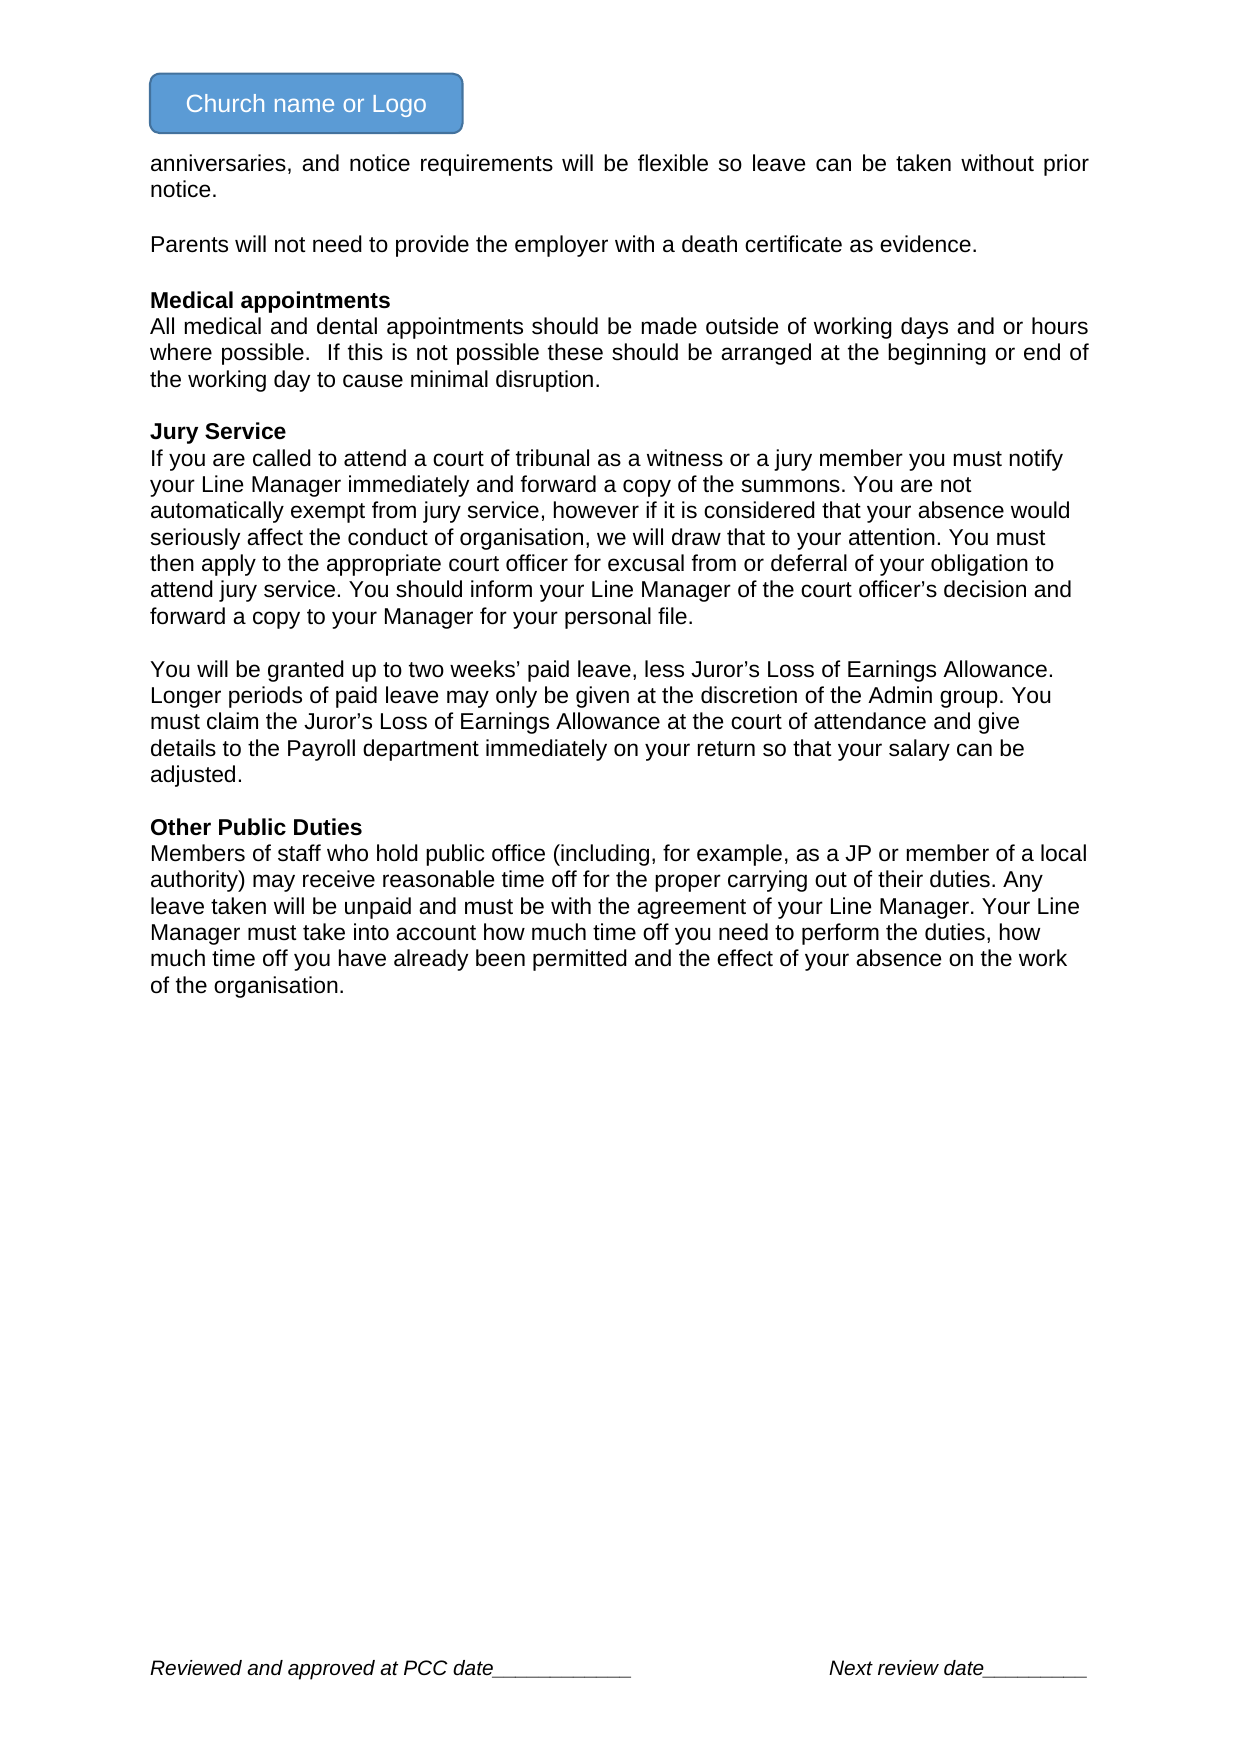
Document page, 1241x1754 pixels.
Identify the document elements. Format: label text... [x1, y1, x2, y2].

text All medical and dental appointments should be made outside of working days and or hours where possible. If this is not possible these should be arranged at the beginning or end of the working day to cause minimal disruption. [150, 313, 1090, 392]
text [150, 150, 1090, 203]
text Members of staff who hold public office (including, for example, as a JP or member of a local authority) may receive reasonable time off for the proper carrying out of their duties. Any leave taken will be unpaid and must be with the agreement of your Line Manager. Your Line Manager must take into account how much time off you need to perform the duties, how much time off you have already been permitted and the effect of your absence on the work of the organisation. [150, 840, 1090, 998]
text If you are called to attend a court of tribunal as a witness or a jury member you must notify your Line Manager immediately and forward a copy of the summons. You are not automatically exempt from jury service, however if it is considered that your absence would seriously affect the conduct of organisation, we will draw that to your attention. You must then apply to the appropriate court officer for excusal from or deferral of your obligation to attend jury service. You should inform your Line Manager of the court officer’s decision and forward a copy to your Manager for your personal file. [150, 445, 1090, 629]
text Jury Service [150, 418, 1090, 445]
text You will be granted up to two weeks’ paid leave, less Juror’s Loss of Earnings Allowance. Longer periods of paid leave may only be given at the discretion of the Admin group. You must claim the Juror’s Loss of Earnings Allowance at the court of attendance and give details to the Payroll department immediately on your return so that your salary can be adjusted. [150, 656, 1090, 787]
text Parents will not need to provide the employer with a death certificate as evidence. [150, 231, 1090, 258]
text Other Public Duties [150, 814, 1090, 840]
text Medical appointments [150, 287, 1090, 313]
